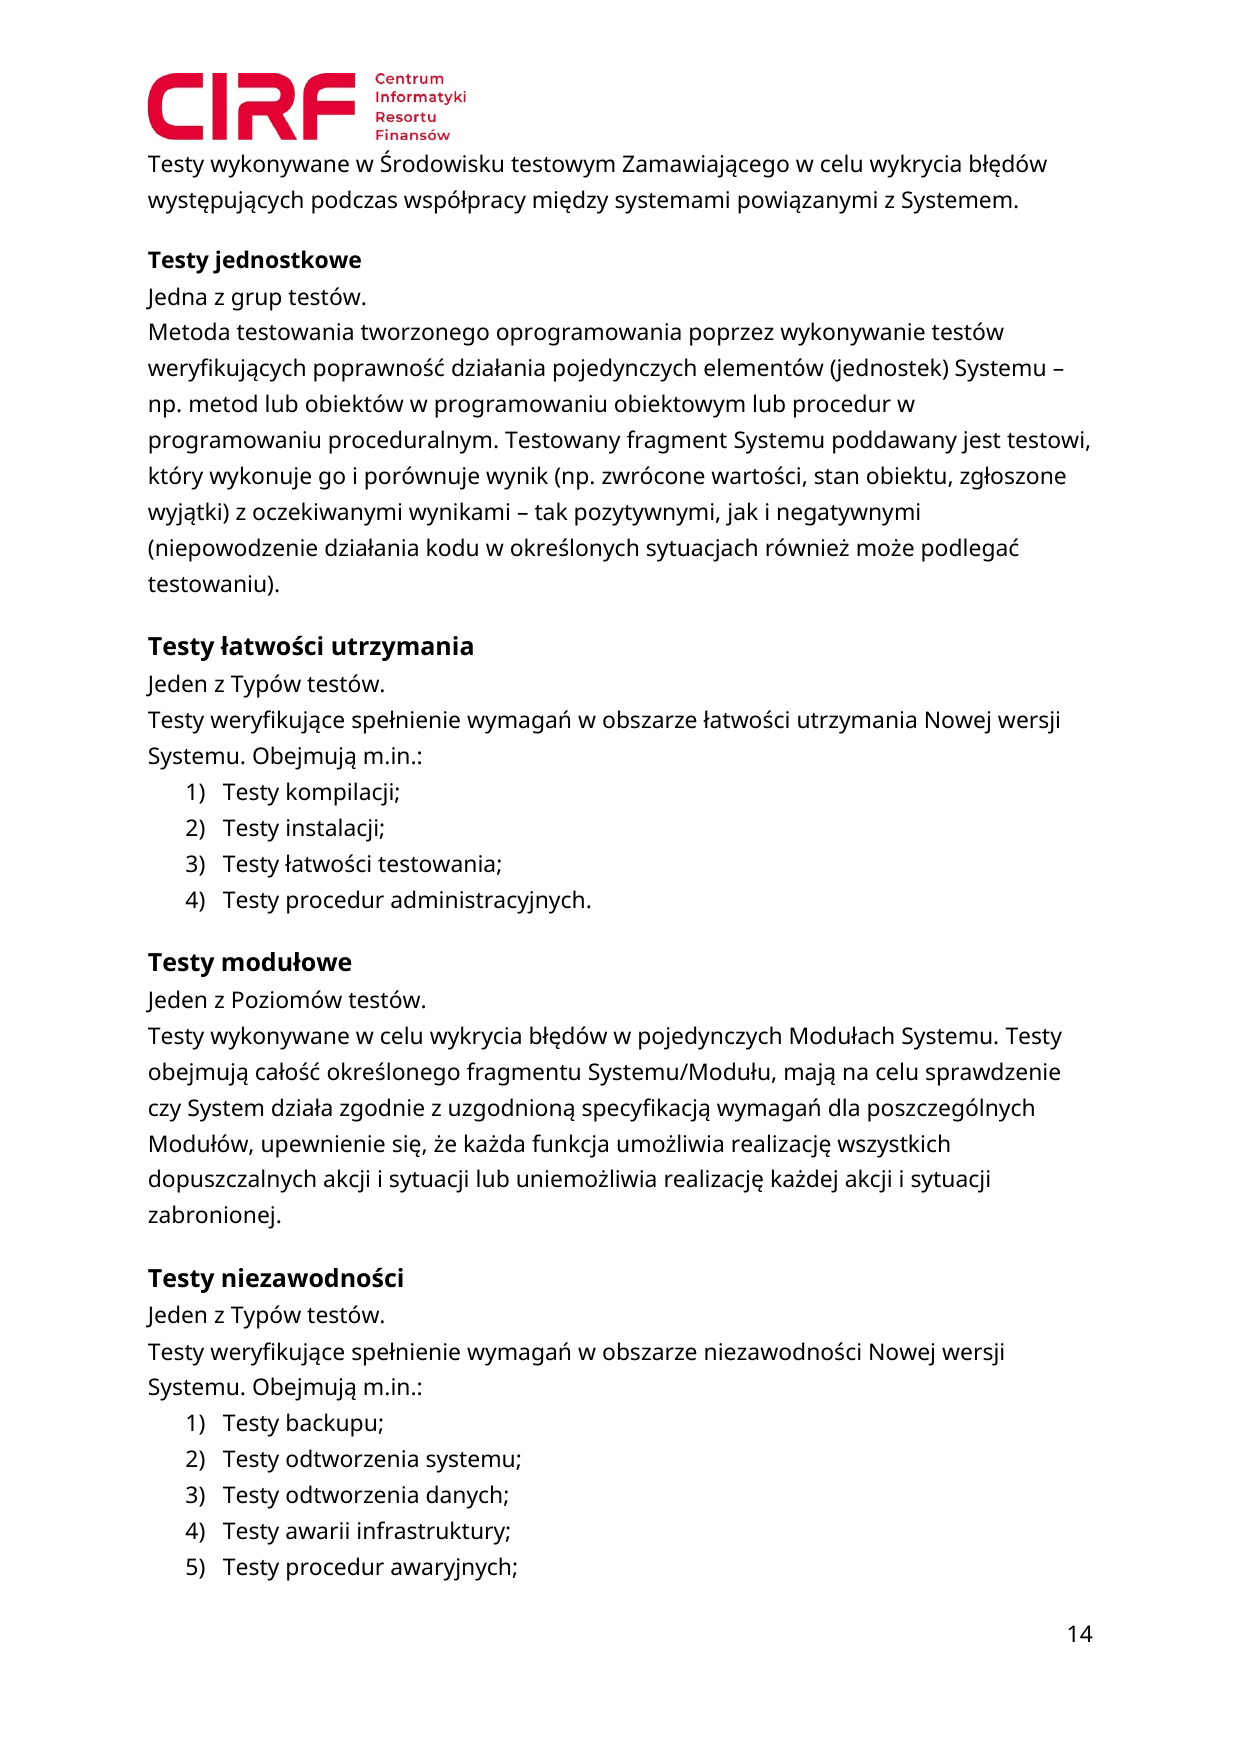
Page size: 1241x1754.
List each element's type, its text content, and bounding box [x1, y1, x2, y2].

list Testy procedur administracyjnych. [185, 884, 1093, 915]
text Metoda testowania tworzonego oprogramowania poprzez wykonywanie testów weryfikujących poprawność działania pojedynczych elementów (jednostek) Systemu – np. metod lub obiektów w programowaniu obiektowym lub procedur w programowaniu proceduralnym. Testowany fragment Systemu poddawany jest testowi, który wykonuje go i porównuje wynik (np. zwrócone wartości, stan obiektu, zgłoszone wyjątki) z oczekiwanymi wynikami – tak pozytywnymi, jak i negatywnymi (niepowodzenie działania kodu w określonych sytuacjach również może podlegać testowaniu). [148, 316, 1093, 599]
picture [147, 73, 466, 140]
text Testy weryfikujące spełnienie wymagań w obszarze łatwości utrzymania Nowej wersji Systemu. Obejmują m.in.: [148, 704, 1093, 771]
text Testy weryfikujące spełnienie wymagań w obszarze niezawodności Nowej wersji Systemu. Obejmują m.in.: [148, 1335, 1093, 1403]
list Testy backupu; [185, 1407, 1093, 1438]
list Testy łatwości testowania; [185, 848, 1093, 879]
list Testy kompilacji; [185, 776, 1093, 807]
list Testy odtworzenia danych; [185, 1479, 1093, 1510]
text Testy wykonywane w celu wykrycia błędów w pojedynczych Modułach Systemu. Testy obejmują całość określonego fragmentu Systemu/Modułu, mają na celu sprawdzenie czy System działa zgodnie z uzgodnioną specyfikacją wymagań dla poszczególnych Modułów, upewnienie się, że każda funkcja umożliwia realizację wszystkich dopuszczalnych akcji i sytuacji lub uniemożliwia realizację każdej akcji i sytuacji zabronionej. [148, 1020, 1093, 1231]
text Jeden z Typów testów. [148, 668, 1093, 699]
text Testy wykonywane w Środowisku testowym Zamawiającego w celu wykrycia błędów występujących podczas współpracy między systemami powiązanymi z Systemem. [148, 148, 1093, 215]
list Testy odtworzenia systemu; [185, 1443, 1093, 1474]
text Testy niezawodności [148, 1260, 1093, 1294]
text Jeden z Typów testów. [148, 1299, 1093, 1331]
text Jeden z Poziomów testów. [148, 984, 1093, 1015]
text Jedna z grup testów. [148, 280, 1093, 312]
text Testy łatwości utrzymania [148, 629, 1093, 663]
list Testy awarii infrastruktury; [185, 1515, 1093, 1546]
text Testy modułowe [148, 944, 1093, 979]
text Testy jednostkowe [148, 244, 1093, 276]
list Testy instalacji; [185, 812, 1093, 843]
list Testy procedur awaryjnych; [185, 1551, 1093, 1582]
